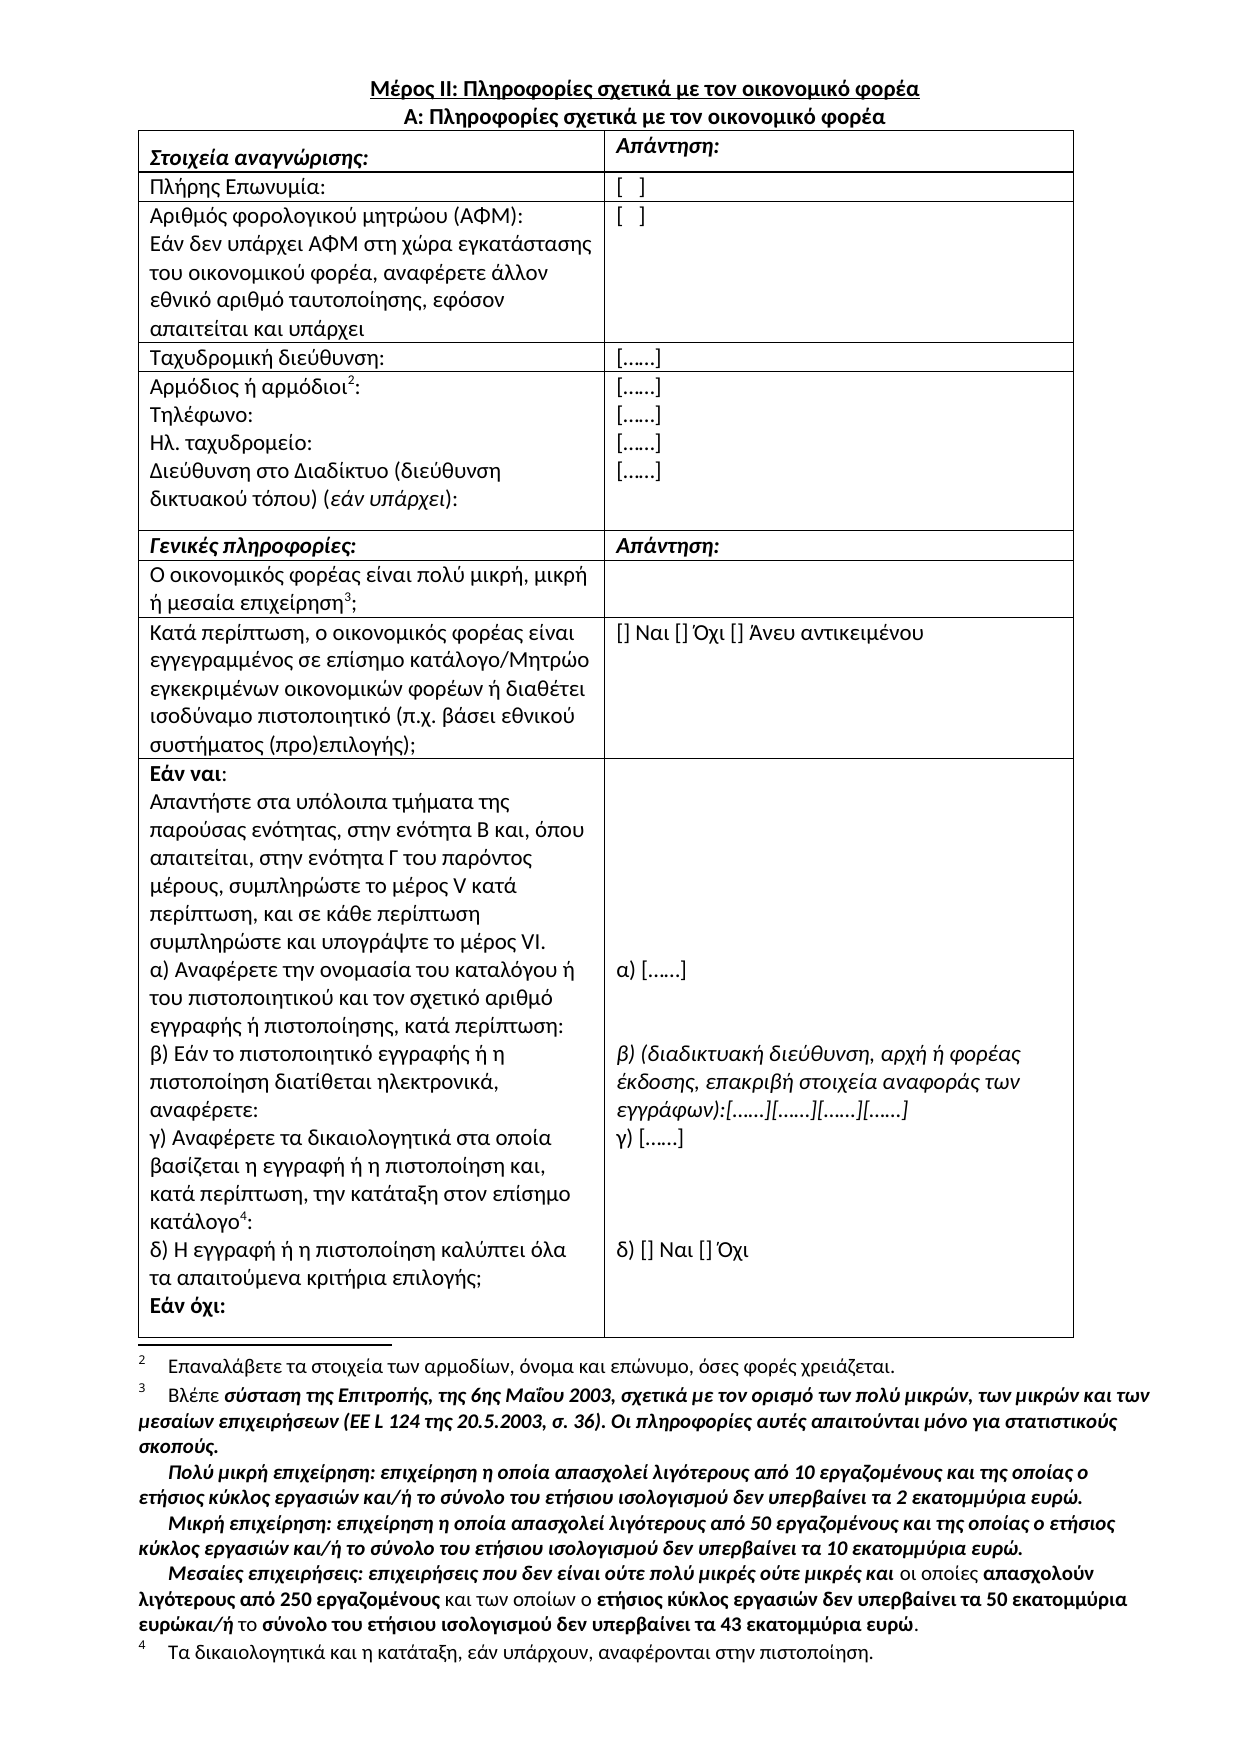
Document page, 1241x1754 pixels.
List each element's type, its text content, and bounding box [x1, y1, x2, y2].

table_cell Αρμόδιος ή αρμόδιοι: Τηλέφωνο: Ηλ. ταχυδρομείο: Διεύθυνση στο Διαδίκτυο (διεύθυνση δικτυακού τόπου) (εάν υπάρχει): [139, 372, 604, 530]
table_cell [605, 759, 1073, 1337]
table_header Απάντηση: [605, 131, 1073, 171]
table_cell [ ] [605, 173, 1073, 201]
text Μέρος II: Πληροφορίες σχετικά με τον οικονομικό φορέα [138, 74, 1152, 102]
table_cell [] Ναι [] Όχι [] Άνευ αντικειμένου [605, 618, 1073, 758]
table_cell Κατά περίπτωση, ο οικονομικός φορέας είναι εγγεγραμμένος σε επίσημο κατάλογο/Μητρώο εγκεκριμένων οικονομικών φορέων ή διαθέτει ισοδύναμο πιστοποιητικό (π.χ. βάσει εθνικού συστήματος (προ)επιλογής); [139, 618, 604, 758]
table_cell Γενικές πληροφορίες: [139, 531, 604, 559]
table_cell Απάντηση: [605, 531, 1073, 559]
table_cell [……] [……] [……] [……] [605, 372, 1073, 530]
text Α: Πληροφορίες σχετικά με τον οικονομικό φορέα [138, 102, 1152, 130]
table_cell Ο οικονομικός φορέας είναι πολύ μικρή, μικρή ή μεσαία επιχείρηση; [139, 561, 604, 617]
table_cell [139, 759, 604, 1337]
table_cell Αριθμός φορολογικού μητρώου (ΑΦΜ): Εάν δεν υπάρχει ΑΦΜ στη χώρα εγκατάστασης του οικονομικού φορέα, αναφέρετε άλλον εθνικό αριθμό ταυτοποίησης, εφόσον απαιτείται και υπάρχει [139, 202, 604, 342]
table_cell Ταχυδρομική διεύθυνση: [139, 343, 604, 371]
table_cell [ ] [605, 202, 1073, 342]
table_cell [605, 561, 1073, 617]
table_cell Πλήρης Επωνυμία: [139, 173, 604, 201]
table_header Στοιχεία αναγνώρισης: [139, 131, 604, 171]
table_cell [……] [605, 343, 1073, 371]
